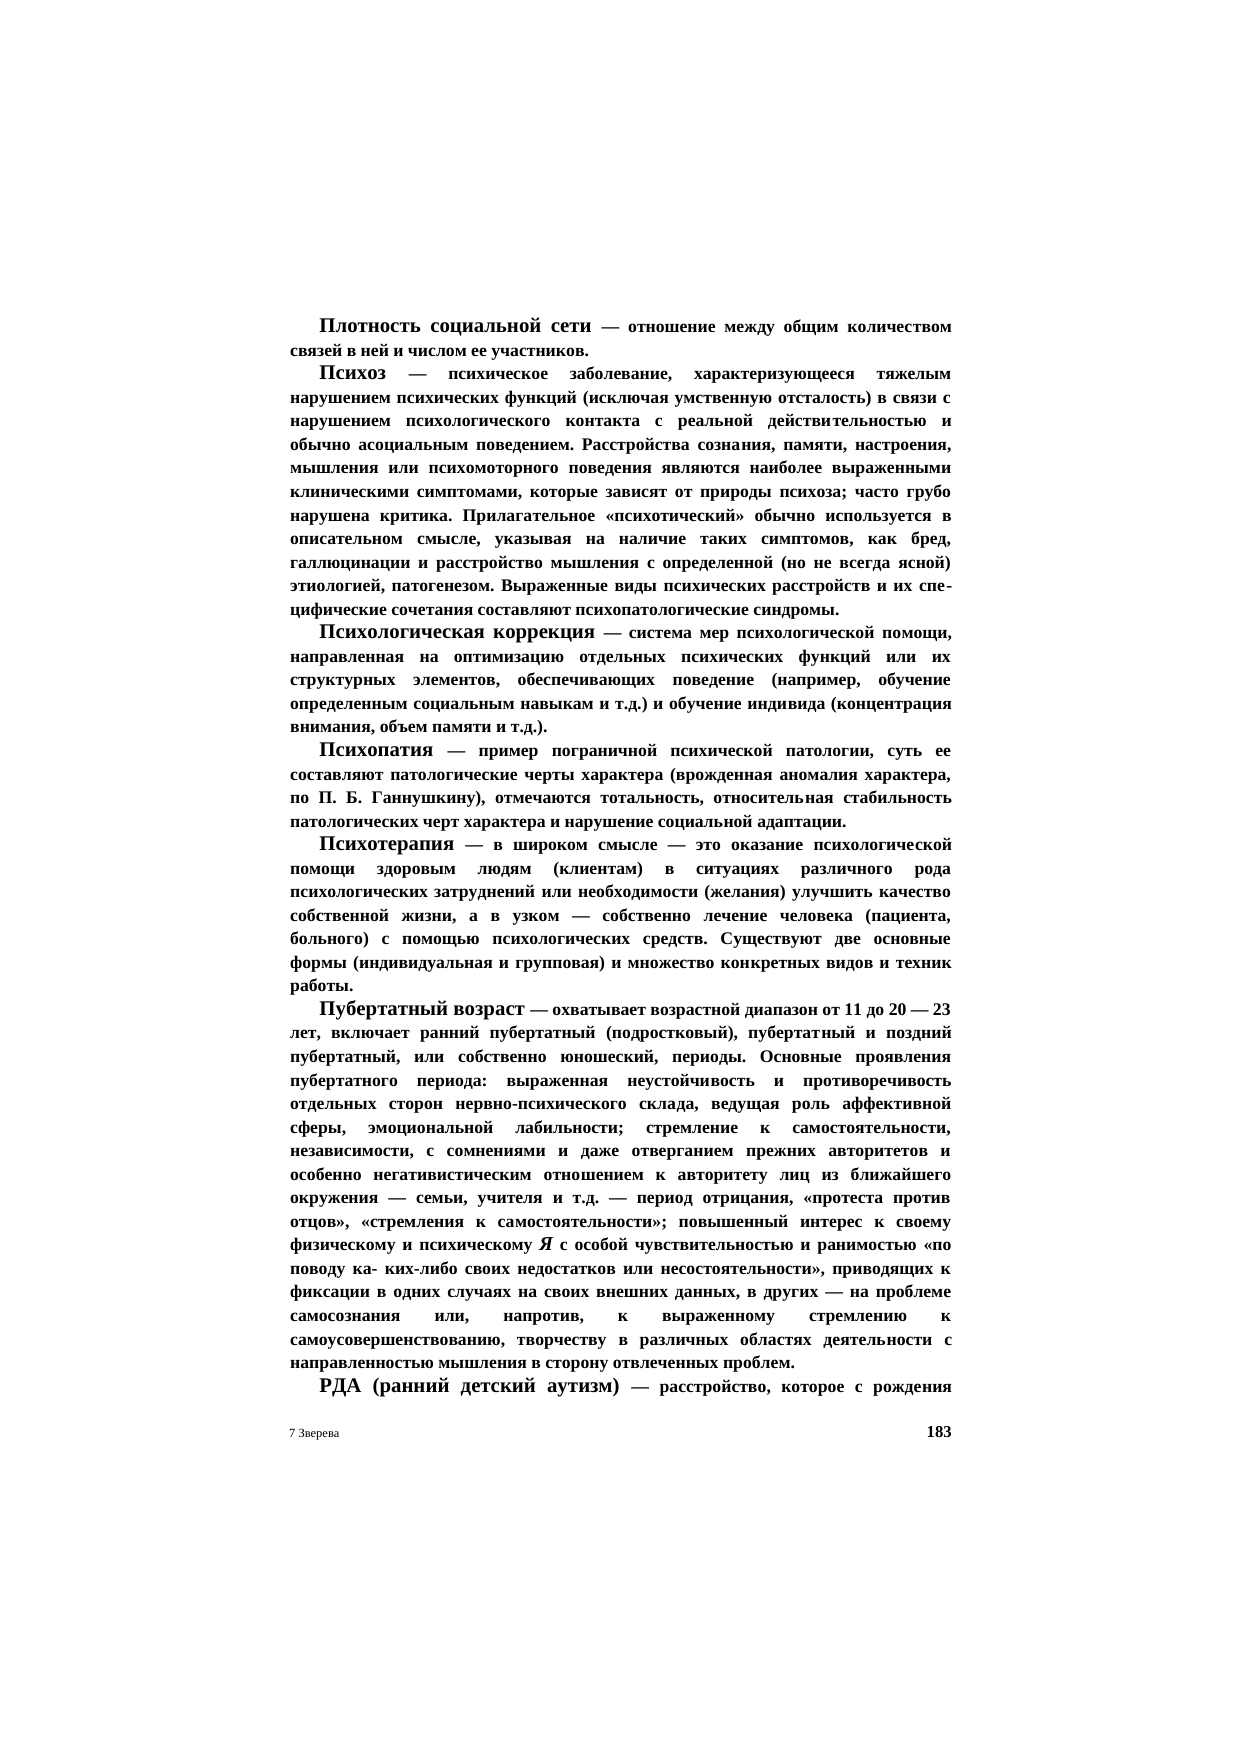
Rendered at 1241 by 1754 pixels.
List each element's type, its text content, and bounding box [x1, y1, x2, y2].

text Психотерапия — в широком смысле — это оказание психологической помощи здоровым людям (клиентам) в ситуациях различного рода психологических затруднений или необходимости (желания) улучшить качество собственной жизни, а в узком — собственно лечение человека (пациента, больного) с помощью психологических средств. Существуют две основные формы (индивидуальная и групповая) и множество конкретных видов и техник работы. [290, 832, 952, 997]
text Пубертатный возраст — охватывает возрастной диапазон от 11 до 20 — 23 лет, включает ранний пубертатный (подростковый), пубертатный и поздний пубертатный, или собственно юношеский, периоды. Основные проявления пубертатного периода: выраженная неустойчивость и противоречивость отдельных сторон нервно-психического склада, ведущая роль аффективной сферы, эмоциональной лабильности; стремление к самостоятельности, независимости, с сомнениями и даже отверганием прежних авторитетов и особенно негативистическим отношением к авторитету лиц из ближайшего окружения — семьи, учителя и т.д. — период отрицания, «протеста против отцов», «стремления к самостоятельности»; повышенный интерес к своему физическому и психическому Я с особой чувствительностью и ранимостью «по поводу ка- ких-либо своих недостатков или несостоятельности», приводящих к фиксации в одних случаях на своих внешних данных, в других — на проблеме самосознания или, напротив, к выраженному стремлению к самоусовершенствованию, творчеству в различных областях деятельности с направленностью мышления в сторону отвлеченных проблем. [290, 997, 952, 1373]
text Плотность социальной сети — отношение между общим количеством связей в ней и числом ее участников. [290, 314, 952, 361]
text Психопатия — пример пограничной психической патологии, суть ее составляют патологические черты характера (врожденная аномалия характера, по П. Б. Ганнушкину), отмечаются тотальность, относительная стабильность патологических черт характера и нарушение социальной адаптации. [290, 738, 952, 832]
text Психоз — психическое заболевание, характеризующееся тяжелым нарушением психических функций (исключая умственную отсталость) в связи с нарушением психологического контакта с реальной действительностью и обычно асоциальным поведением. Расстройства сознания, памяти, настроения, мышления или психомоторного поведения являются наиболее выраженными клиническими симптомами, которые зависят от природы психоза; часто грубо нарушена критика. Прилагательное «психотический» обычно используется в описательном смысле, указывая на наличие таких симптомов, как бред, галлюцинации и расстройство мышления с определенной (но не всегда ясной) этиологией, патогенезом. Выраженные виды психических расстройств и их специфические сочетания составляют психопатологические синдромы. [290, 361, 952, 620]
text Психологическая коррекция — система мер психологической помощи, направленная на оптимизацию отдельных психических функций или их структурных элементов, обеспечивающих поведение (например, обучение определенным социальным навыкам и т.д.) и обучение индивида (концентрация внимания, объем памяти и т.д.). [290, 620, 952, 738]
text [290, 1373, 952, 1397]
